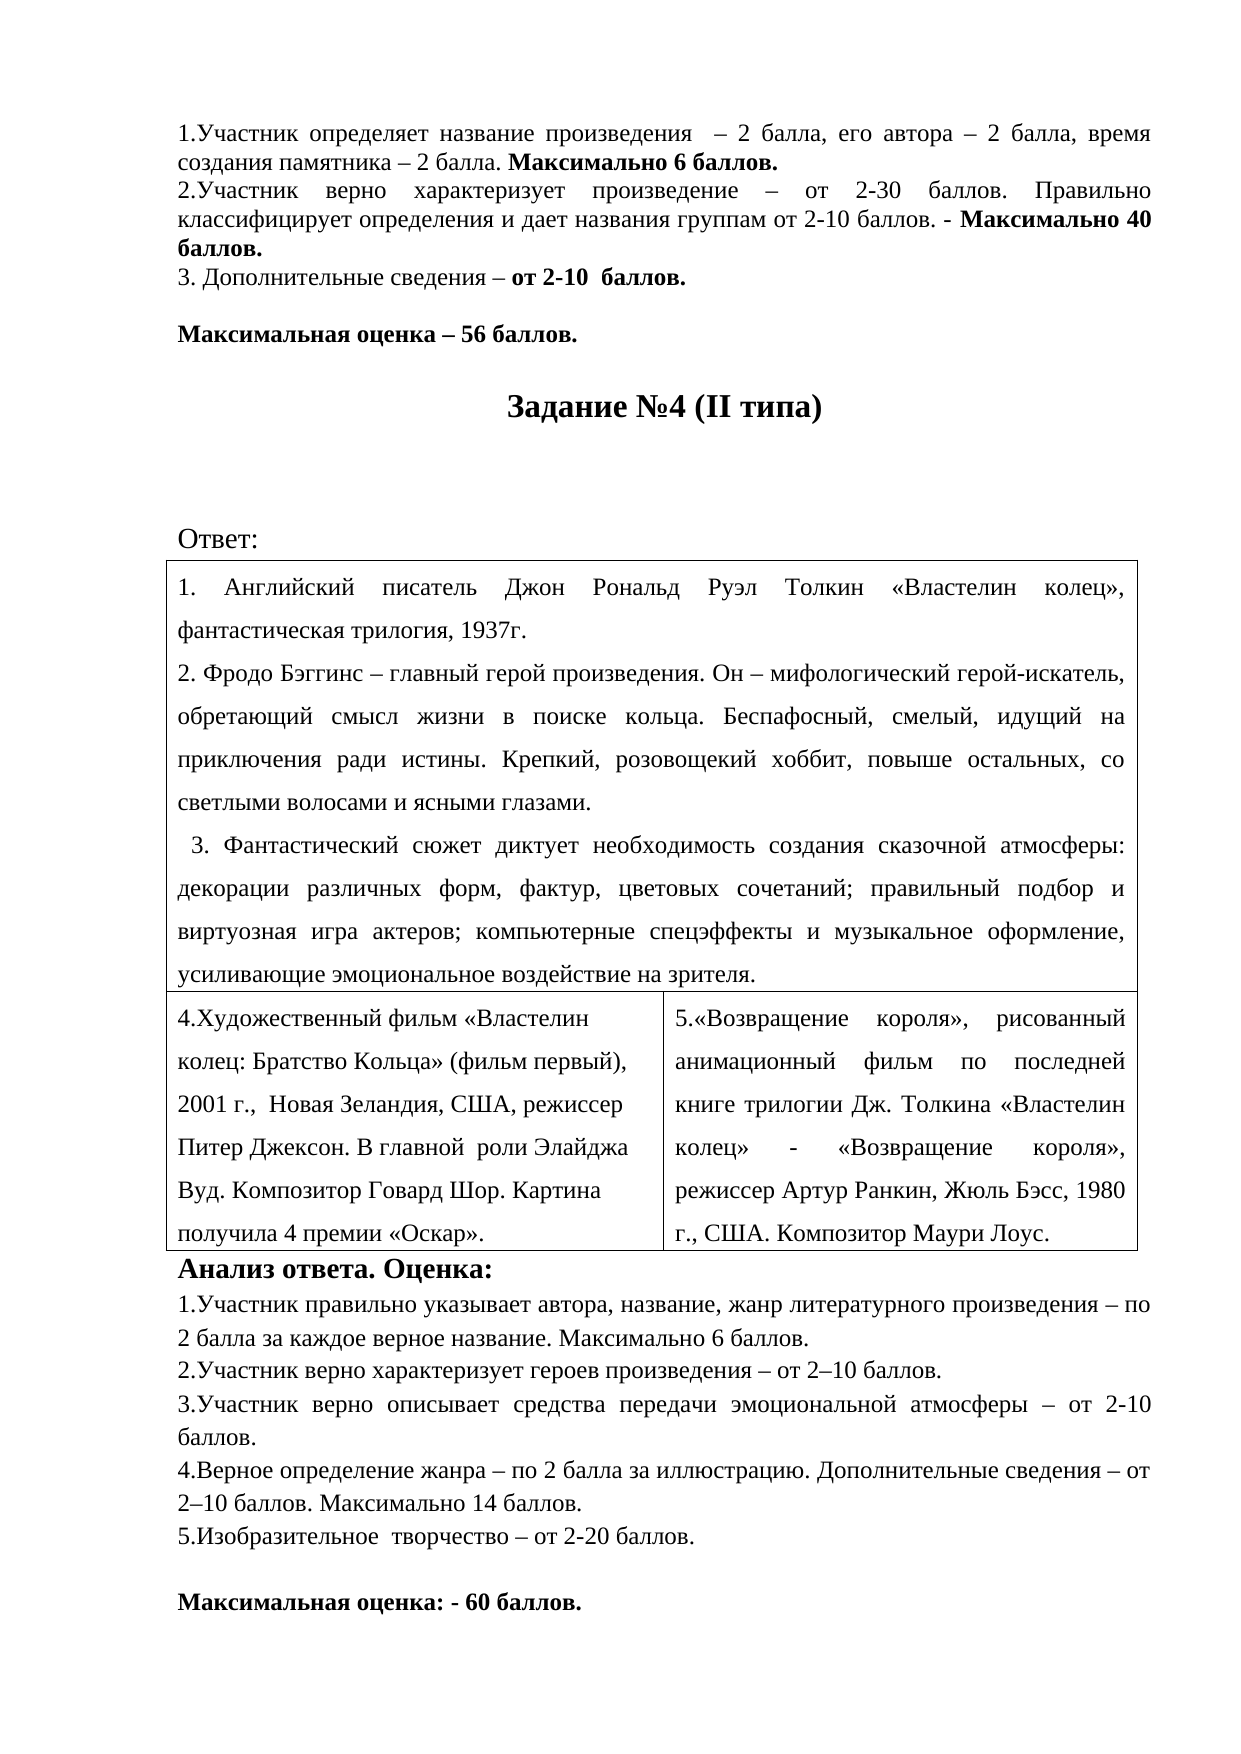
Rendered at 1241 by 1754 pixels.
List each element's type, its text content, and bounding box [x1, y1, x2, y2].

table_cell 4.Художественный фильм «Властелин колец: Братство Кольца» (фильм первый), 2001 г., Новая Зеландия, США, режиссер Питер Джексон. В главной роли Элайджа Вуд. Композитор Говард Шор. Картина получила 4 премии «Оскар». [167, 992, 663, 1250]
text Максимальная оценка: - 60 баллов. [177, 1587, 1152, 1616]
list 1.Участник определяет название произведения – 2 балла, его автора – 2 балла, время создания памятника – 2 балла. Максимально 6 баллов. [177, 118, 1152, 176]
list 3.Участник верно описывает средства передачи эмоциональной атмосферы – от 2-10 баллов. [177, 1389, 1152, 1450]
list 3. Дополнительные сведения – от 2-10 баллов. [177, 262, 1152, 291]
list Максимальная оценка – 56 баллов. [177, 319, 1152, 348]
list 2.Участник верно характеризует героев произведения – от 2–10 баллов. [177, 1356, 1152, 1384]
list 2.Участник верно характеризует произведение – от 2-30 баллов. Правильно классифицирует определения и дает названия группам от 2-10 баллов. - Максимально 40 баллов. [177, 176, 1152, 262]
table_cell 5.«Возвращение короля», рисованный анимационный фильм по последней книге трилогии Дж. Толкина «Властелин колец» - «Возвращение короля», режиссер Артур Ранкин, Жюль Бэсс, 1980 г., США. Композитор Маури Лоус. [664, 992, 1137, 1250]
text 1.Участник правильно указывает автора, название, жанр литературного произведения – по 2 балла за каждое верное название. Максимально 6 баллов. [177, 1289, 1152, 1351]
table_header 1. Английский писатель Джон Рональд Руэл Толкин «Властелин колец», фантастическая трилогия, 1937г. 2. Фродо Бэггинс – главный герой произведения. Он – мифологический герой-искатель, обретающий смысл жизни в поиске кольца. Беспафосный, смелый, идущий на приключения ради истины. Крепкий, розовощекий хоббит, повыше остальных, со светлыми волосами и ясными глазами. 3. Фантастический сюжет диктует необходимость создания сказочной атмосферы: декорации различных форм, фактур, цветовых сочетаний; правильный подбор и виртуозная игра актеров; компьютерные спецэффекты и музыкальное оформление, усиливающие эмоциональное воздействие на зрителя. [167, 561, 1137, 991]
text Задание №4 (II типа) [177, 386, 1152, 425]
list Анализ ответа. Оценка: [177, 1251, 1152, 1284]
list 4.Верное определение жанра – по 2 балла за иллюстрацию. Дополнительные сведения – от 2–10 баллов. Максимально 14 баллов. [177, 1455, 1152, 1516]
text Ответ: [177, 521, 1152, 554]
list 5.Изобразительное творчество – от 2-20 баллов. [177, 1521, 1152, 1549]
